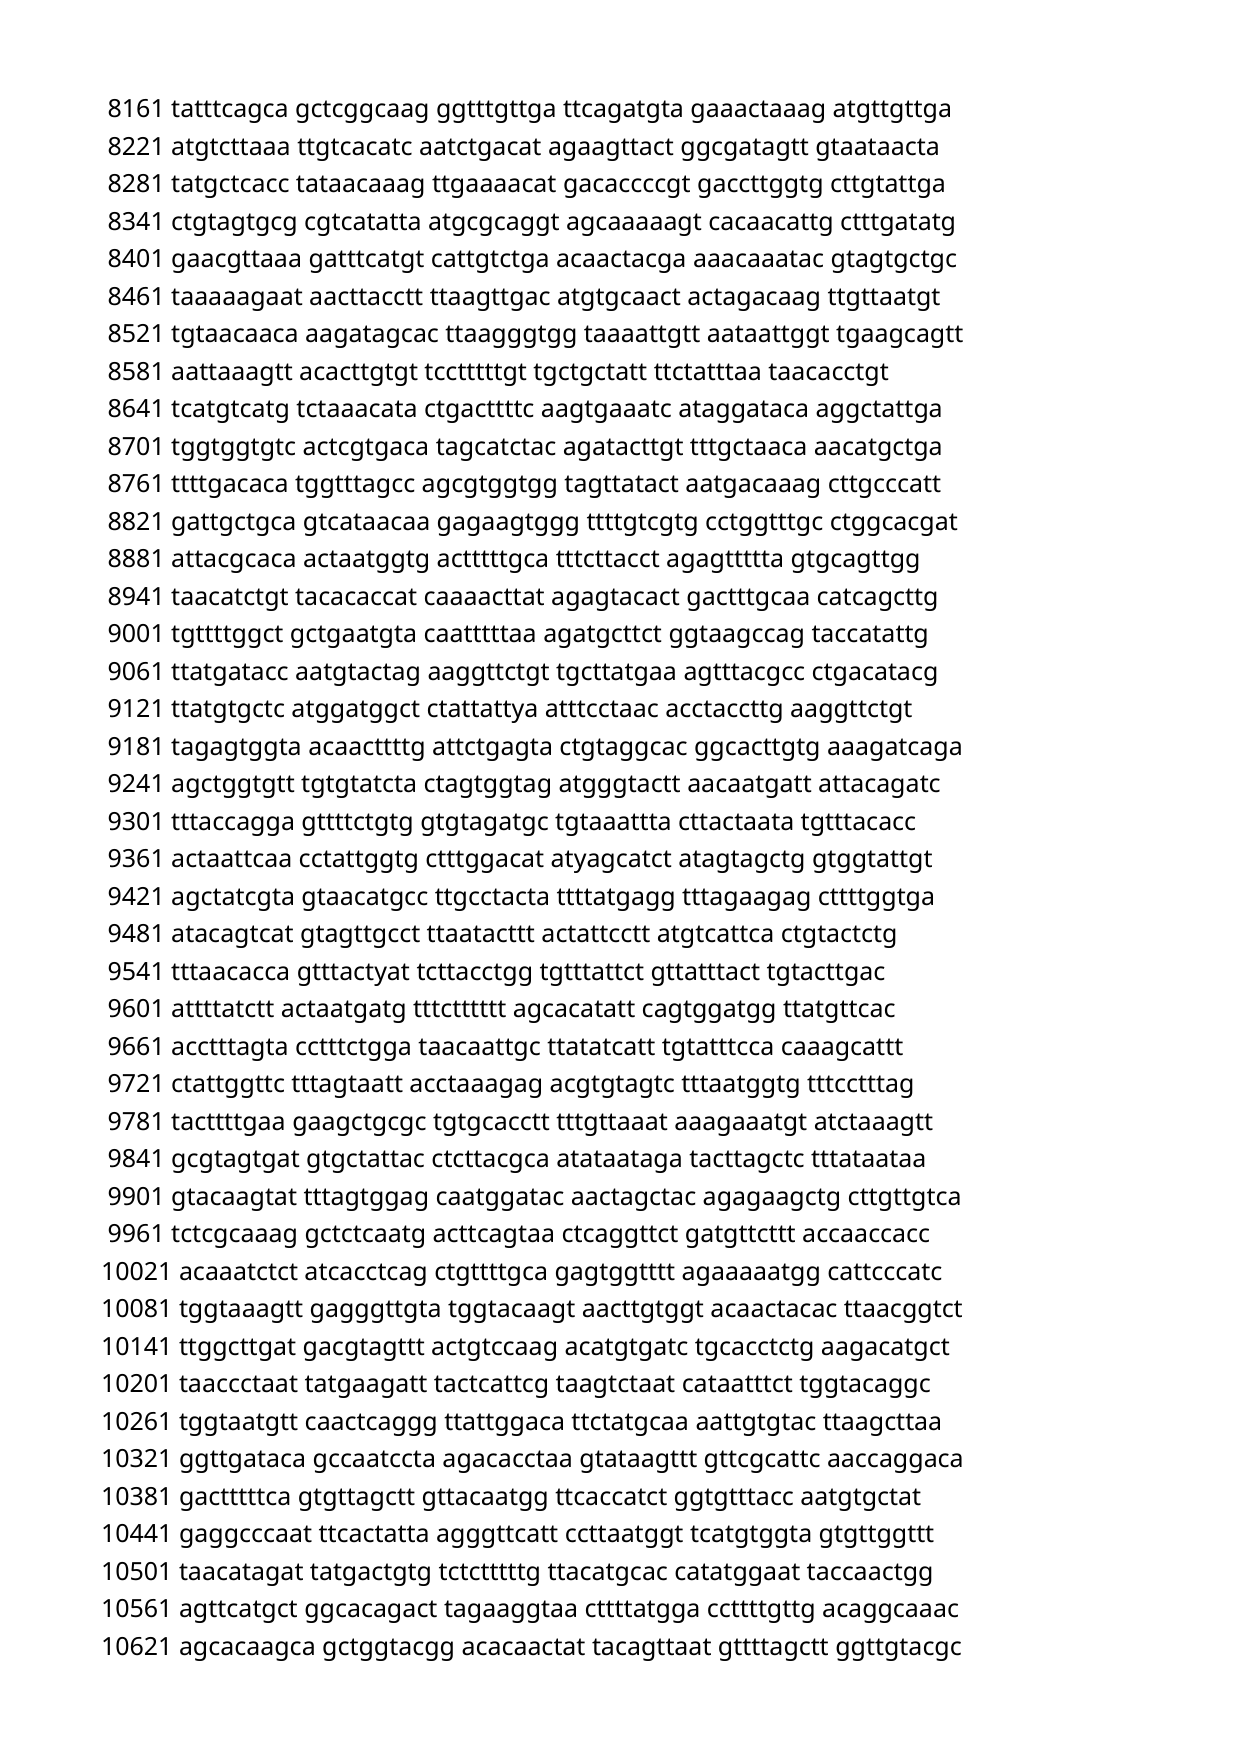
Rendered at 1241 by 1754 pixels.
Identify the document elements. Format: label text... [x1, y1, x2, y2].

text 10141 ttggcttgat gacgtagttt actgtccaag acatgtgatc tgcacctctg aagacatgct [75, 1327, 1165, 1364]
text 10621 agcacaagca gctggtacgg acacaactat tacagttaat gttttagctt ggttgtacgc [75, 1627, 1165, 1664]
text 9661 acctttagta cctttctgga taacaattgc ttatatcatt tgtatttcca caaagcattt [75, 1027, 1165, 1064]
text 10021 acaaatctct atcacctcag ctgttttgca gagtggtttt agaaaaatgg cattcccatc [75, 1252, 1165, 1289]
text 8521 tgtaacaaca aagatagcac ttaagggtgg taaaattgtt aataattggt tgaagcagtt [75, 314, 1165, 352]
text 9901 gtacaagtat tttagtggag caatggatac aactagctac agagaagctg cttgttgtca [75, 1177, 1165, 1214]
text 9301 tttaccagga gttttctgtg gtgtagatgc tgtaaattta cttactaata tgtttacacc [75, 802, 1165, 839]
text 10501 taacatagat tatgactgtg tctctttttg ttacatgcac catatggaat taccaactgg [75, 1552, 1165, 1589]
text 9481 atacagtcat gtagttgcct ttaatacttt actattcctt atgtcattca ctgtactctg [75, 914, 1165, 952]
text 10321 ggttgataca gccaatccta agacacctaa gtataagttt gttcgcattc aaccaggaca [75, 1439, 1165, 1477]
text 10081 tggtaaagtt gagggttgta tggtacaagt aacttgtggt acaactacac ttaacggtct [75, 1289, 1165, 1327]
text 9721 ctattggttc tttagtaatt acctaaagag acgtgtagtc tttaatggtg tttcctttag [75, 1064, 1165, 1102]
text 8761 ttttgacaca tggtttagcc agcgtggtgg tagttatact aatgacaaag cttgcccatt [75, 464, 1165, 502]
text 8461 taaaaagaat aacttacctt ttaagttgac atgtgcaact actagacaag ttgttaatgt [75, 277, 1165, 314]
text 8341 ctgtagtgcg cgtcatatta atgcgcaggt agcaaaaagt cacaacattg ctttgatatg [75, 202, 1165, 239]
text 8941 taacatctgt tacacaccat caaaacttat agagtacact gactttgcaa catcagcttg [75, 577, 1165, 614]
text 9541 tttaacacca gtttactyat tcttacctgg tgtttattct gttatttact tgtacttgac [75, 952, 1165, 989]
text 9181 tagagtggta acaacttttg attctgagta ctgtaggcac ggcacttgtg aaagatcaga [75, 727, 1165, 764]
text 8401 gaacgttaaa gatttcatgt cattgtctga acaactacga aaacaaatac gtagtgctgc [75, 239, 1165, 277]
text 8281 tatgctcacc tataacaaag ttgaaaacat gacaccccgt gaccttggtg cttgtattga [75, 164, 1165, 202]
text 8161 tatttcagca gctcggcaag ggtttgttga ttcagatgta gaaactaaag atgttgttga [75, 89, 1165, 127]
text 9841 gcgtagtgat gtgctattac ctcttacgca atataataga tacttagctc tttataataa [75, 1139, 1165, 1177]
text 9061 ttatgatacc aatgtactag aaggttctgt tgcttatgaa agtttacgcc ctgacatacg [75, 652, 1165, 689]
text 9601 attttatctt actaatgatg tttctttttt agcacatatt cagtggatgg ttatgttcac [75, 989, 1165, 1027]
text 8881 attacgcaca actaatggtg actttttgca tttcttacct agagttttta gtgcagttgg [75, 539, 1165, 577]
text 10441 gaggcccaat ttcactatta agggttcatt ccttaatggt tcatgtggta gtgttggttt [75, 1514, 1165, 1552]
text 9781 tacttttgaa gaagctgcgc tgtgcacctt tttgttaaat aaagaaatgt atctaaagtt [75, 1102, 1165, 1139]
text 8701 tggtggtgtc actcgtgaca tagcatctac agatacttgt tttgctaaca aacatgctga [75, 427, 1165, 464]
text 9421 agctatcgta gtaacatgcc ttgcctacta ttttatgagg tttagaagag cttttggtga [75, 877, 1165, 914]
text 10381 gactttttca gtgttagctt gttacaatgg ttcaccatct ggtgtttacc aatgtgctat [75, 1477, 1165, 1514]
text 9361 actaattcaa cctattggtg ctttggacat atyagcatct atagtagctg gtggtattgt [75, 839, 1165, 877]
text 9001 tgttttggct gctgaatgta caatttttaa agatgcttct ggtaagccag taccatattg [75, 614, 1165, 652]
text 8581 aattaaagtt acacttgtgt tcctttttgt tgctgctatt ttctatttaa taacacctgt [75, 352, 1165, 389]
text 8821 gattgctgca gtcataacaa gagaagtggg ttttgtcgtg cctggtttgc ctggcacgat [75, 502, 1165, 539]
text 8221 atgtcttaaa ttgtcacatc aatctgacat agaagttact ggcgatagtt gtaataacta [75, 127, 1165, 164]
text 10261 tggtaatgtt caactcaggg ttattggaca ttctatgcaa aattgtgtac ttaagcttaa [75, 1402, 1165, 1439]
text 9241 agctggtgtt tgtgtatcta ctagtggtag atgggtactt aacaatgatt attacagatc [75, 764, 1165, 802]
text 10201 taaccctaat tatgaagatt tactcattcg taagtctaat cataatttct tggtacaggc [75, 1364, 1165, 1402]
text 8641 tcatgtcatg tctaaacata ctgacttttc aagtgaaatc ataggataca aggctattga [75, 389, 1165, 427]
text 9961 tctcgcaaag gctctcaatg acttcagtaa ctcaggttct gatgttcttt accaaccacc [75, 1214, 1165, 1252]
text 10561 agttcatgct ggcacagact tagaaggtaa cttttatgga ccttttgttg acaggcaaac [75, 1589, 1165, 1627]
text 9121 ttatgtgctc atggatggct ctattattya atttcctaac acctaccttg aaggttctgt [75, 689, 1165, 727]
